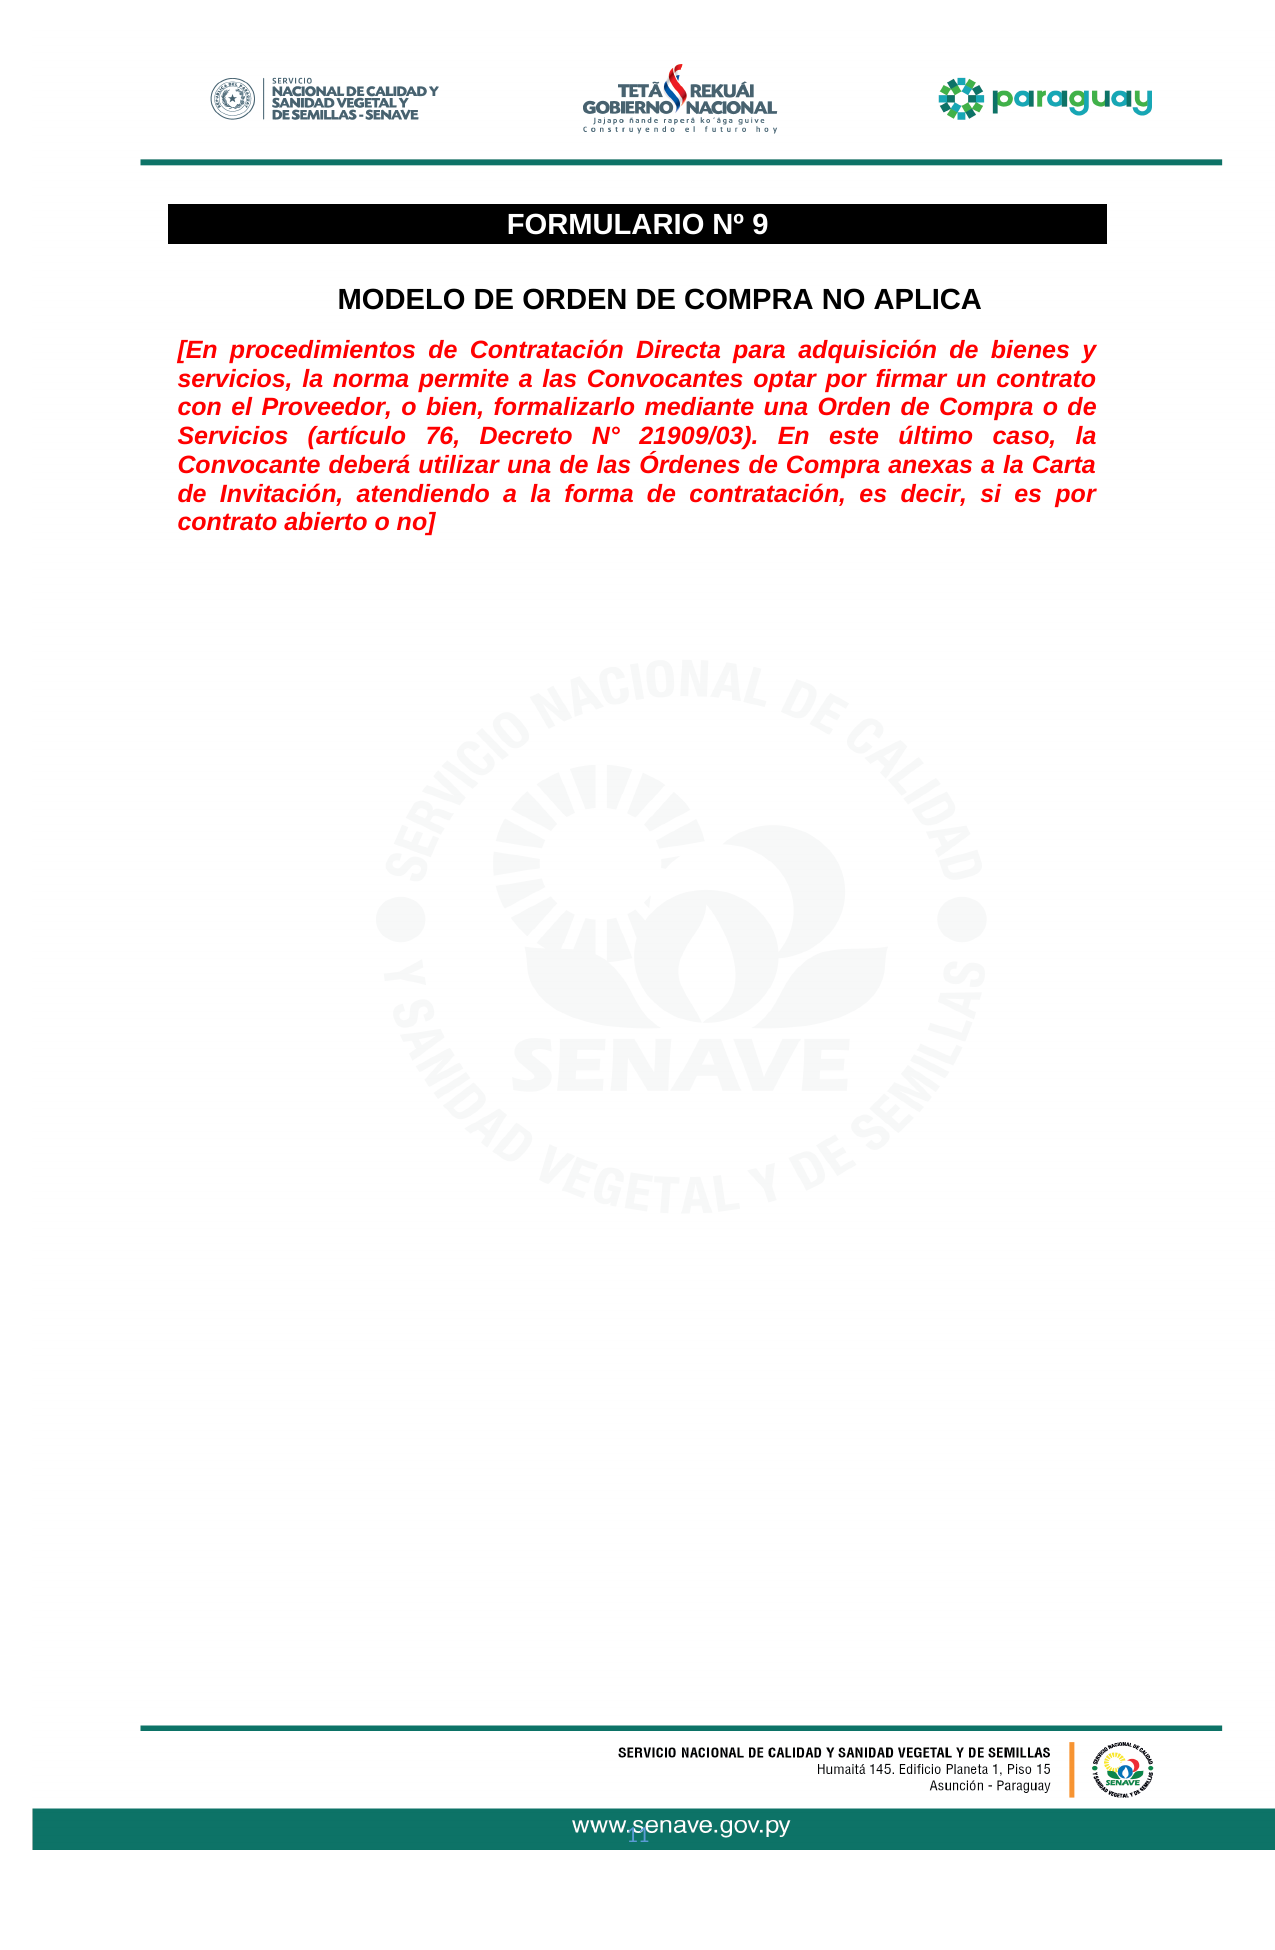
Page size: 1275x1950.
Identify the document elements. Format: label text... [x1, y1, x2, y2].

picture [32, 23, 1275, 1850]
text MODELO DE ORDEN DE COMPRA NO APLICA [222, 282, 1098, 316]
text [En procedimientos de Contratación Directa para adquisición de bienes y servicios, la norma permite a las Convocantes optar por firmar un contrato con el Proveedor, o bien, formalizarlo mediante una Orden de Compra o de Servicios (artículo 76, Decreto N° 21909/03). En este último caso, la Convocante deberá utilizar una de las Órdenes de Compra anexas a la Carta de Invitación, atendiendo a la forma de contratación, es decir, si es por contrato abierto o no] [177, 335, 1098, 536]
text FORMULARIO Nº 9 [169, 205, 1106, 243]
